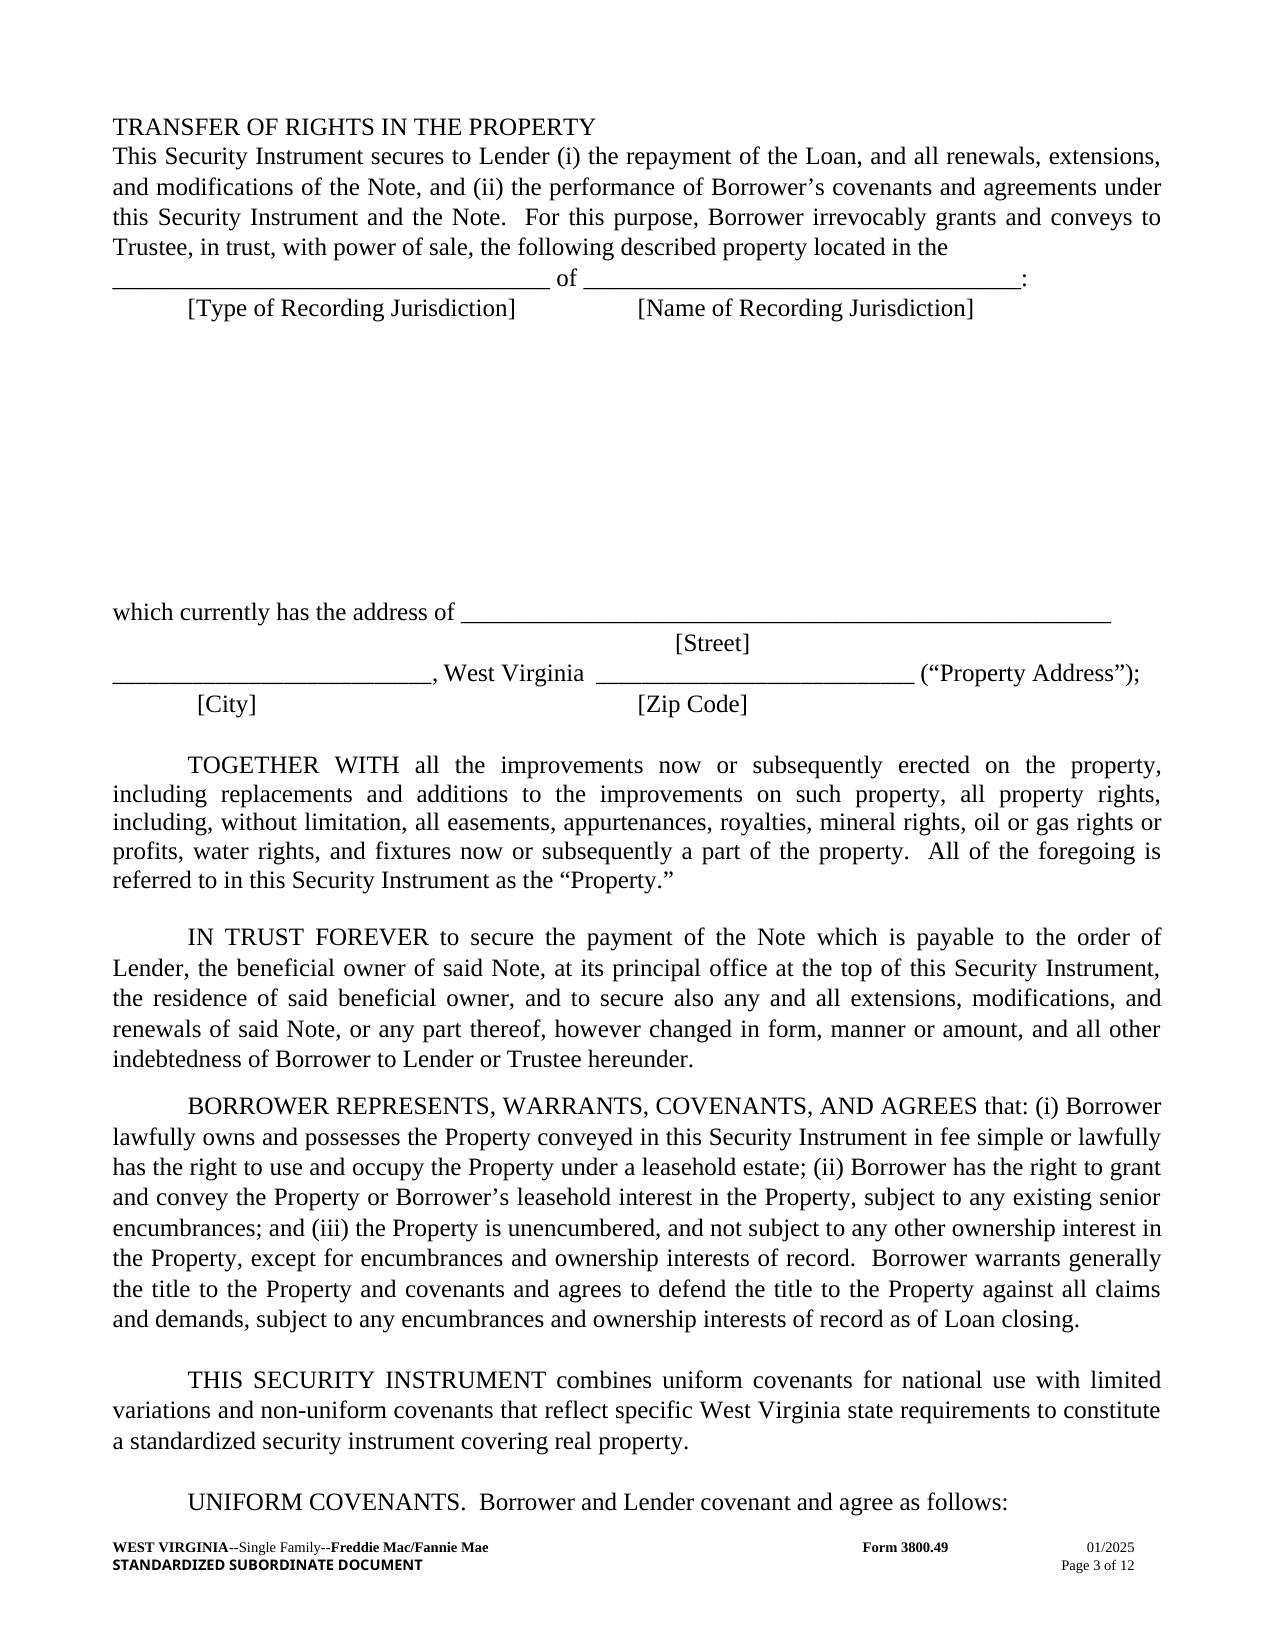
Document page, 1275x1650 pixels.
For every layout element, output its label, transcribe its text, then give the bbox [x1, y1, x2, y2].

text UNIFORM COVENANTS. Borrower and Lender covenant and agree as follows: [112, 1487, 1162, 1515]
text which currently has the address of ____________________________________________________ [112, 597, 1162, 626]
text [Street] [487, 628, 1162, 657]
text BORROWER REPRESENTS, WARRANTS, COVENANTS, AND AGREES that: (i) Borrower lawfully owns and possesses the Property conveyed in this Security Instrument in fee simple or lawfully has the right to use and occupy the Property under a leasehold estate; (ii) Borrower has the right to grant and convey the Property or Borrower’s leasehold interest in the Property, subject to any existing senior encumbrances; and (iii) the Property is unencumbered, and not subject to any other ownership interest in the Property, except for encumbrances and ownership interests of record. Borrower warrants generally the title to the Property and covenants and agrees to defend the title to the Property against all claims and demands, subject to any encumbrances and ownership interests of record as of Loan closing. [112, 1091, 1162, 1333]
text ___________________________________ of ___________________________________: [112, 263, 1162, 292]
text [Type of Recording Jurisdiction] [Name of Recording Jurisdiction] [112, 293, 1162, 322]
text TRANSFER OF RIGHTS IN THE PROPERTY [112, 112, 1162, 141]
text [City] [Zip Code] [112, 689, 1162, 718]
text This Security Instrument secures to Lender (i) the repayment of the Loan, and all renewals, extensions, and modifications of the Note, and (ii) the performance of Borrower’s covenants and agreements under this Security Instrument and the Note. For this purpose, Borrower irrevocably grants and conveys to Trustee, in trust, with power of sale, the following described property located in the [112, 141, 1162, 261]
text ____________________________, West Virginia ____________________________ (“Property Address”); [112, 658, 1162, 687]
text IN TRUST FOREVER to secure the payment of the Note which is payable to the order of Lender, the beneficial owner of said Note, at its principal office at the top of this Security Instrument, the residence of said beneficial owner, and to secure also any and all extensions, modifications, and renewals of said Note, or any part thereof, however changed in form, manner or amount, and all other indebtedness of Borrower to Lender or Trustee hereunder. [112, 922, 1162, 1073]
text TOGETHER WITH all the improvements now or subsequently erected on the property, including replacements and additions to the improvements on such property, all property rights, including, without limitation, all easements, appurtenances, royalties, mineral rights, oil or gas rights or profits, water rights, and fixtures now or subsequently a part of the property. All of the foregoing is referred to in this Security Instrument as the “Property.” [112, 750, 1162, 894]
text THIS SECURITY INSTRUMENT combines uniform covenants for national use with limited variations and non-uniform covenants that reflect specific West Virginia state requirements to constitute a standardized security instrument covering real property. [112, 1365, 1162, 1454]
